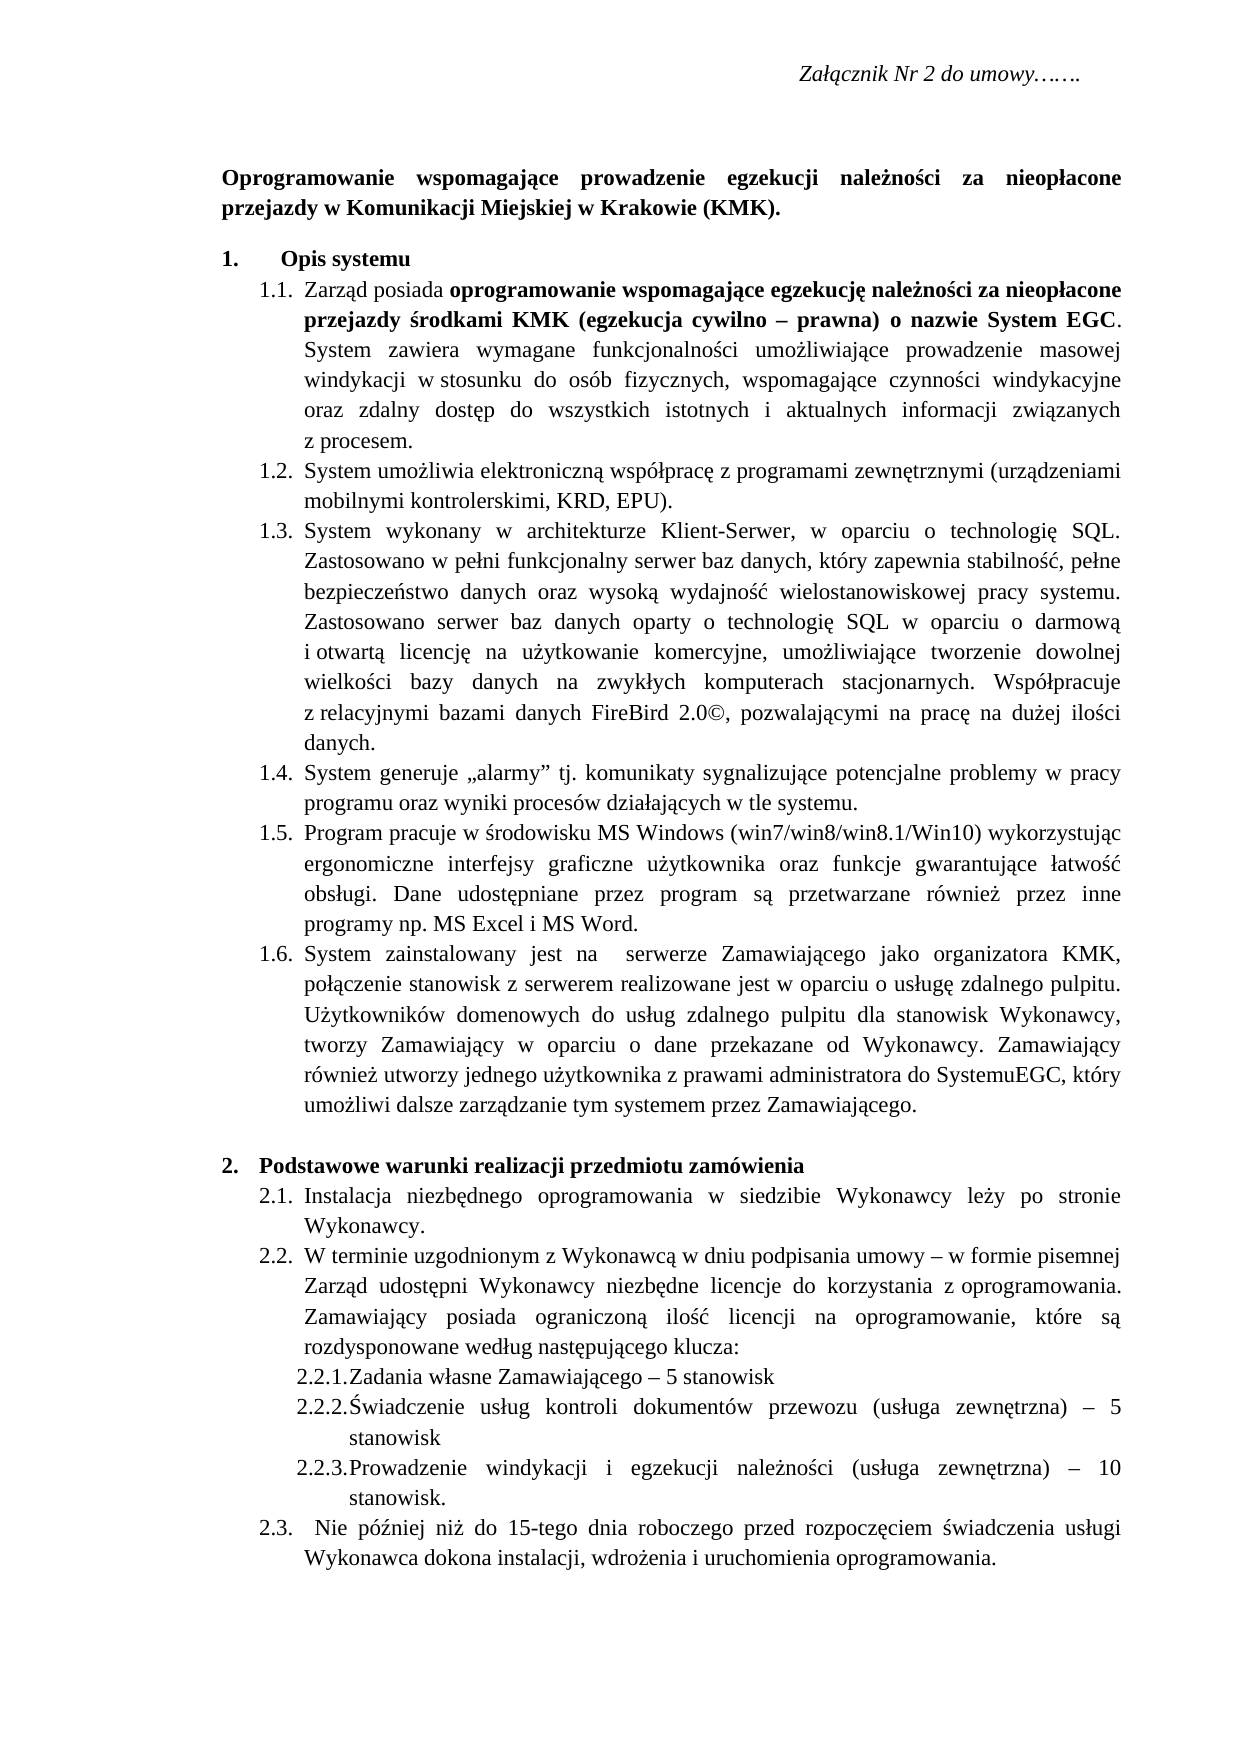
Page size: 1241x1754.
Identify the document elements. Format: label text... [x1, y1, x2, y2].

list Świadczenie usług kontroli dokumentów przewozu (usługa zewnętrzna) – 5 stanowisk [296, 1393, 1122, 1450]
list Zarząd posiada oprogramowanie wspomagające egzekucję należności za nieopłacone przejazdy środkami KMK (egzekucja cywilno – prawna) o nazwie System EGC. System zawiera wymagane funkcjonalności umożliwiające prowadzenie masowej windykacji w stosunku do osób fizycznych, wspomagające czynności windykacyjne oraz zdalny dostęp do wszystkich istotnych i aktualnych informacji związanych z procesem. [259, 276, 1122, 453]
list Podstawowe warunki realizacji przedmiotu zamówienia [221, 1152, 1122, 1178]
list Program pracuje w środowisku MS Windows (win7/win8/win8.1/Win10) wykorzystując ergonomiczne interfejsy graficzne użytkownika oraz funkcje gwarantujące łatwość obsługi. Dane udostępniane przez program są przetwarzane również przez inne programy np. MS Excel i MS Word. [259, 819, 1122, 936]
list Nie później niż do 15-tego dnia roboczego przed rozpoczęciem świadczenia usługi Wykonawca dokona instalacji, wdrożenia i uruchomienia oprogramowania. [259, 1514, 1122, 1571]
list Zadania własne Zamawiającego – 5 stanowisk [296, 1363, 1122, 1389]
list System generuje „alarmy” tj. komunikaty sygnalizujące potencjalne problemy w pracy programu oraz wyniki procesów działających w tle systemu. [259, 759, 1122, 816]
list Instalacja niezbędnego oprogramowania w siedzibie Wykonawcy leży po stronie Wykonawcy. [259, 1182, 1122, 1238]
list System wykonany w architekturze Klient-Serwer, w oparciu o technologię SQL. Zastosowano w pełni funkcjonalny serwer baz danych, który zapewnia stabilność, pełne bezpieczeństwo danych oraz wysoką wydajność wielostanowiskowej pracy systemu. Zastosowano serwer baz danych oparty o technologię SQL w oparciu o darmową i otwartą licencję na użytkowanie komercyjne, umożliwiające tworzenie dowolnej wielkości bazy danych na zwykłych komputerach stacjonarnych. Współpracuje z relacyjnymi bazami danych FireBird 2.0©, pozwalającymi na pracę na dużej ilości danych. [259, 517, 1122, 755]
list Opis systemu [221, 246, 1122, 272]
list System umożliwia elektroniczną współpracę z programami zewnętrznymi (urządzeniami mobilnymi kontrolerskimi, KRD, EPU). [259, 457, 1122, 513]
list W terminie uzgodnionym z Wykonawcą w dniu podpisania umowy – w formie pisemnej Zarząd udostępni Wykonawcy niezbędne licencje do korzystania z oprogramowania. Zamawiający posiada ograniczoną ilość licencji na oprogramowanie, które są rozdysponowane według następującego klucza: [259, 1242, 1122, 1359]
list System zainstalowany jest na serwerze Zamawiającego jako organizatora KMK, połączenie stanowisk z serwerem realizowane jest w oparciu o usługę zdalnego pulpitu. Użytkowników domenowych do usług zdalnego pulpitu dla stanowisk Wykonawcy, tworzy Zamawiający w oparciu o dane przekazane od Wykonawcy. Zamawiający również utworzy jednego użytkownika z prawami administratora do SystemuEGC, który umożliwi dalsze zarządzanie tym systemem przez Zamawiającego. [259, 940, 1122, 1118]
text Oprogramowanie wspomagające prowadzenie egzekucji należności za nieopłacone przejazdy w Komunikacji Miejskiej w Krakowie (KMK). [221, 164, 1122, 221]
list Prowadzenie windykacji i egzekucji należności (usługa zewnętrzna) – 10 stanowisk. [296, 1454, 1122, 1510]
